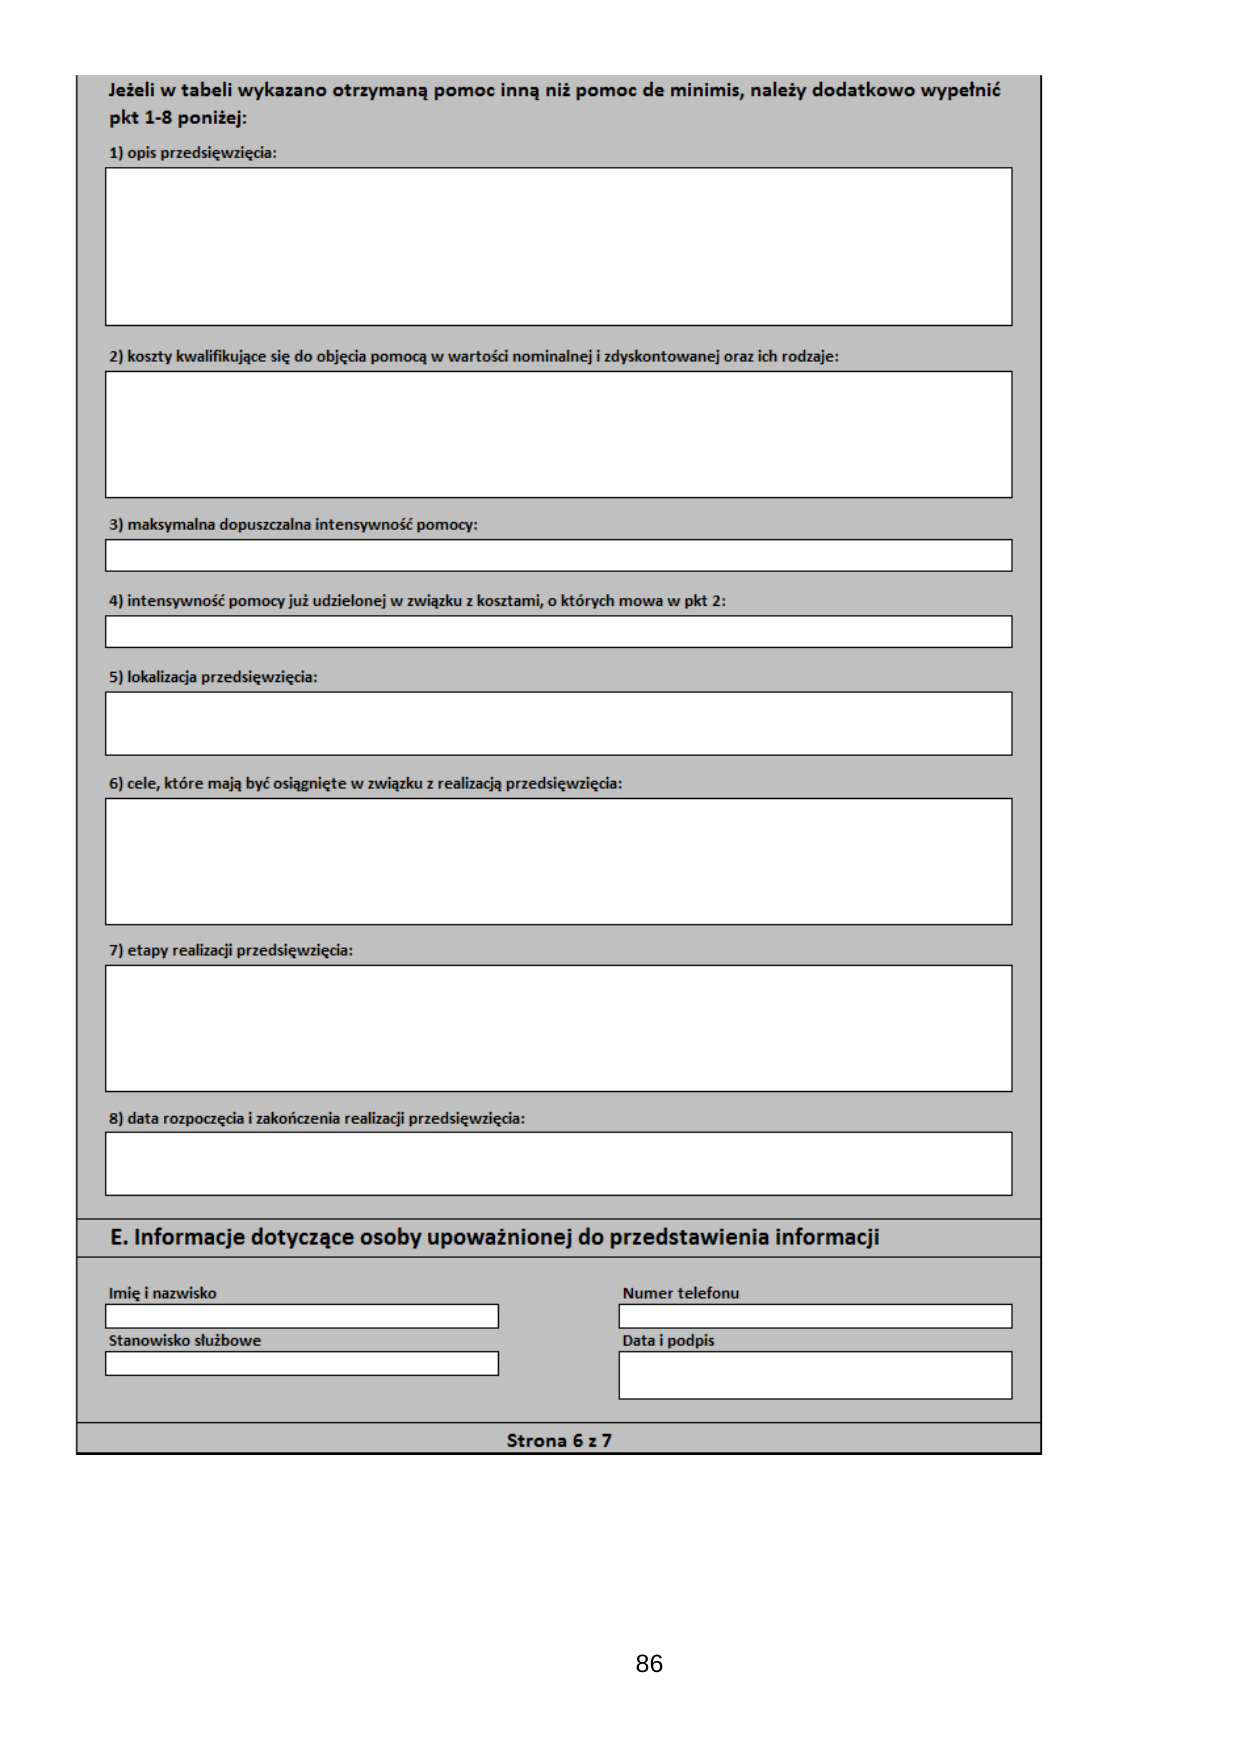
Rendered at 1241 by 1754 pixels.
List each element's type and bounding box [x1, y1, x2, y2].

picture [75, 75, 1043, 1455]
